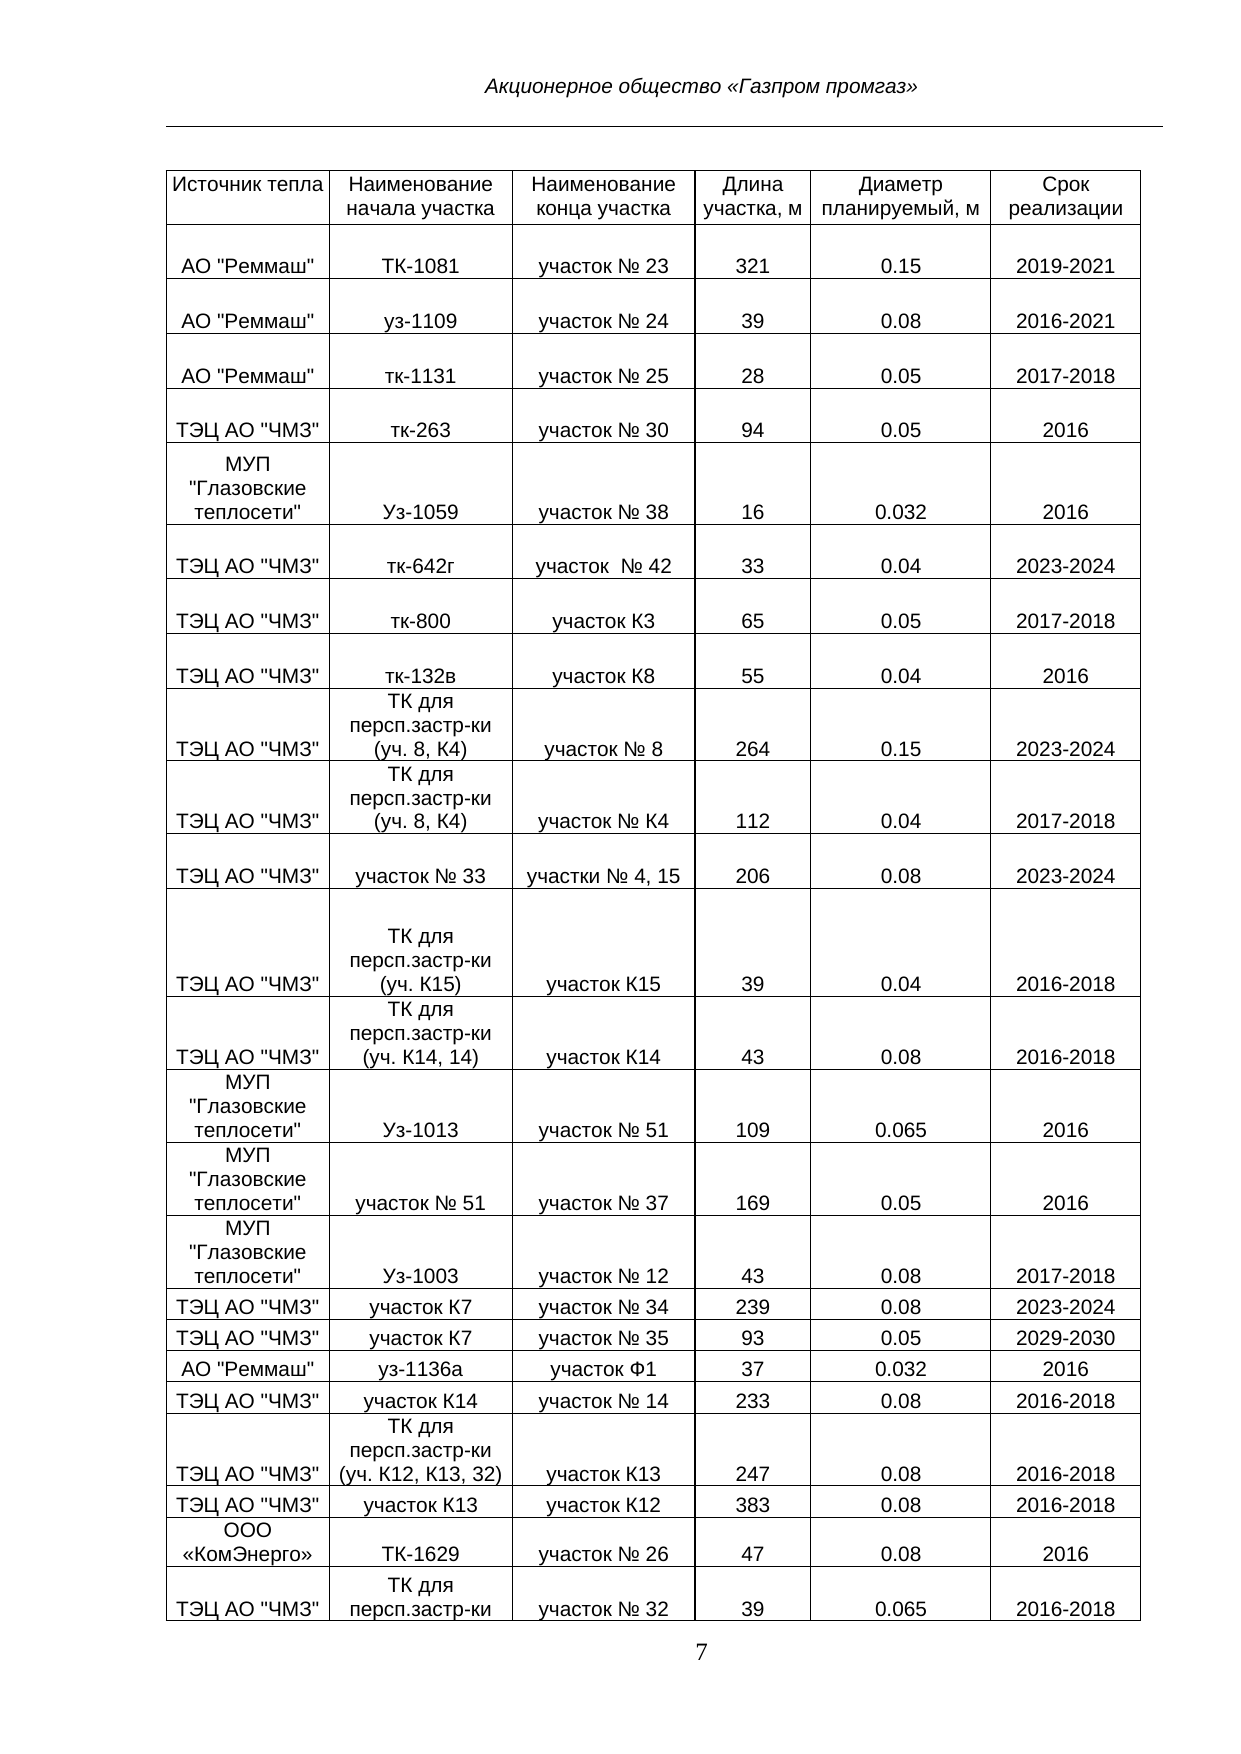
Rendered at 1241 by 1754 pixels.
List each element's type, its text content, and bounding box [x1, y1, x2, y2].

table_cell участок № 8 [513, 689, 694, 760]
table_cell 47 [696, 1518, 810, 1566]
table_cell АО "Реммаш" [167, 334, 329, 387]
table_cell 94 [696, 389, 810, 442]
table_cell 2019-2021 [991, 225, 1140, 278]
table_cell 0.08 [811, 834, 990, 888]
table_cell 55 [696, 634, 810, 687]
table_cell участок № 30 [513, 389, 694, 442]
table_cell ТЭЦ АО "ЧМЗ" [167, 834, 329, 888]
table_cell участок К7 [330, 1320, 512, 1350]
table_cell 2017-2018 [991, 1216, 1140, 1287]
table_cell участок № 23 [513, 225, 694, 278]
table_cell 0.08 [811, 1486, 990, 1517]
table_cell 321 [696, 225, 810, 278]
table_cell участок № 24 [513, 279, 694, 333]
table_cell МУП "Глазовские теплосети" [167, 1070, 329, 1142]
table_cell 0.04 [811, 525, 990, 578]
table_cell 0.065 [811, 1070, 990, 1142]
table_cell участок № 51 [330, 1143, 512, 1214]
table_cell 2016 [991, 1143, 1140, 1214]
table_cell 0.08 [811, 279, 990, 333]
table_cell МУП "Глазовские теплосети" [167, 1216, 329, 1287]
table_cell ТЭЦ АО "ЧМЗ" [167, 997, 329, 1069]
table_cell ТЭЦ АО "ЧМЗ" [167, 579, 329, 633]
table_cell 2016-2018 [991, 997, 1140, 1069]
table_cell ТК-1081 [330, 225, 512, 278]
table_cell ТЭЦ АО "ЧМЗ" [167, 1486, 329, 1517]
table_header Срок реализации [991, 171, 1140, 223]
table_cell 169 [696, 1143, 810, 1214]
table_cell участок № 12 [513, 1216, 694, 1287]
table_cell 0.032 [811, 1351, 990, 1381]
table_cell Уз-1013 [330, 1070, 512, 1142]
table_cell 43 [696, 997, 810, 1069]
table_cell ТЭЦ АО "ЧМЗ" [167, 689, 329, 760]
table_cell ТЭЦ АО "ЧМЗ" [167, 389, 329, 442]
table_cell ТК-1629 [330, 1518, 512, 1566]
table_cell 2017-2018 [991, 761, 1140, 833]
table_cell участок К15 [513, 889, 694, 996]
table_cell 264 [696, 689, 810, 760]
table_header Источник тепла [167, 171, 329, 223]
table_cell АО "Реммаш" [167, 225, 329, 278]
table_cell 2016 [991, 1518, 1140, 1566]
table_cell участок К14 [330, 1382, 512, 1412]
table_cell тк-800 [330, 579, 512, 633]
table_cell 2016 [991, 1351, 1140, 1381]
table_cell 0.08 [811, 1414, 990, 1485]
table_cell участок К7 [330, 1289, 512, 1319]
table_cell 0.065 [811, 1567, 990, 1620]
table_cell 0.05 [811, 389, 990, 442]
table_cell 233 [696, 1382, 810, 1412]
table_cell 39 [696, 889, 810, 996]
table_cell 2016-2018 [991, 889, 1140, 996]
table_cell 0.08 [811, 1289, 990, 1319]
table_cell 0.08 [811, 1518, 990, 1566]
table_cell 39 [696, 1567, 810, 1620]
table_cell 206 [696, 834, 810, 888]
table_cell участок Ф1 [513, 1351, 694, 1381]
table_cell участок К3 [513, 579, 694, 633]
table_header Наименование начала участка [330, 171, 512, 223]
table_cell участок № 32 [513, 1567, 694, 1620]
table_cell 0.04 [811, 634, 990, 687]
table_cell 0.05 [811, 579, 990, 633]
table_cell 2016 [991, 443, 1140, 523]
table_cell 0.15 [811, 225, 990, 278]
table_cell МУП "Глазовские теплосети" [167, 1143, 329, 1214]
table_cell 112 [696, 761, 810, 833]
table_cell участок № 26 [513, 1518, 694, 1566]
table_cell 0.08 [811, 1382, 990, 1412]
table_cell АО "Реммаш" [167, 1351, 329, 1381]
table_cell 2016-2018 [991, 1382, 1140, 1412]
table_cell ТЭЦ АО "ЧМЗ" [167, 889, 329, 996]
table_cell Уз-1003 [330, 1216, 512, 1287]
table_cell ТК для персп.застр-ки (уч. 8, К4) [330, 761, 512, 833]
table_cell АО "Реммаш" [167, 279, 329, 333]
table_cell 239 [696, 1289, 810, 1319]
table_cell участок № 33 [330, 834, 512, 888]
table_cell 0.04 [811, 889, 990, 996]
table_cell 2029-2030 [991, 1320, 1140, 1350]
table_cell тк-1131 [330, 334, 512, 387]
table_cell 0.05 [811, 1143, 990, 1214]
table_cell 2017-2018 [991, 579, 1140, 633]
table_cell ТК для персп.застр-ки (уч. К14, 14) [330, 997, 512, 1069]
table_cell 2023-2024 [991, 525, 1140, 578]
table_cell 93 [696, 1320, 810, 1350]
table_cell участок К13 [330, 1486, 512, 1517]
table_cell участок К8 [513, 634, 694, 687]
table_cell участок К14 [513, 997, 694, 1069]
table_cell ТЭЦ АО "ЧМЗ" [167, 1382, 329, 1412]
table_cell участок № К4 [513, 761, 694, 833]
table_cell 109 [696, 1070, 810, 1142]
table_cell участок № 42 [513, 525, 694, 578]
table_cell 2016-2018 [991, 1486, 1140, 1517]
table_cell 383 [696, 1486, 810, 1517]
table_cell 0.05 [811, 1320, 990, 1350]
table_header Наименование конца участка [513, 171, 694, 223]
table_cell ТЭЦ АО "ЧМЗ" [167, 634, 329, 687]
table_cell 39 [696, 279, 810, 333]
table_cell участок № 38 [513, 443, 694, 523]
table_cell тк-263 [330, 389, 512, 442]
table_cell ТЭЦ АО "ЧМЗ" [167, 1567, 329, 1620]
table_cell ТК для персп.застр-ки (уч. К12, К13, 32) [330, 1414, 512, 1485]
table_cell уз-1109 [330, 279, 512, 333]
table_cell 2016-2021 [991, 279, 1140, 333]
table_cell 0.08 [811, 997, 990, 1069]
table_cell 2016 [991, 1070, 1140, 1142]
table_cell МУП "Глазовские теплосети" [167, 443, 329, 523]
table_cell 2016 [991, 634, 1140, 687]
table_cell ООО «КомЭнерго» [167, 1518, 329, 1566]
table_header Длина участка, м [696, 171, 810, 223]
table_cell 0.032 [811, 443, 990, 523]
table_cell ТЭЦ АО "ЧМЗ" [167, 525, 329, 578]
table_cell 0.15 [811, 689, 990, 760]
table_cell 0.04 [811, 761, 990, 833]
table_cell 0.05 [811, 334, 990, 387]
table_header Диаметр планируемый, м [811, 171, 990, 223]
table_cell ТЭЦ АО "ЧМЗ" [167, 1320, 329, 1350]
table_cell 2016-2018 [991, 1567, 1140, 1620]
table_cell 28 [696, 334, 810, 387]
table_cell 43 [696, 1216, 810, 1287]
table_cell 2016 [991, 389, 1140, 442]
table_cell участок № 37 [513, 1143, 694, 1214]
table_cell 2023-2024 [991, 1289, 1140, 1319]
table_cell участок № 51 [513, 1070, 694, 1142]
table_cell ТК для персп.застр-ки (уч. К15) [330, 889, 512, 996]
table_cell 2016-2018 [991, 1414, 1140, 1485]
table_cell 2023-2024 [991, 834, 1140, 888]
table_cell 65 [696, 579, 810, 633]
table_cell участок К12 [513, 1486, 694, 1517]
table_cell 2017-2018 [991, 334, 1140, 387]
table_cell ТЭЦ АО "ЧМЗ" [167, 761, 329, 833]
table_cell 16 [696, 443, 810, 523]
table_cell участок К13 [513, 1414, 694, 1485]
table_cell Уз-1059 [330, 443, 512, 523]
table_cell тк-642г [330, 525, 512, 578]
table_cell 33 [696, 525, 810, 578]
table_cell 0.08 [811, 1216, 990, 1287]
table_cell 2023-2024 [991, 689, 1140, 760]
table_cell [330, 1567, 512, 1620]
table_cell участок № 34 [513, 1289, 694, 1319]
table_cell участок № 25 [513, 334, 694, 387]
table_cell участки № 4, 15 [513, 834, 694, 888]
table_cell ТЭЦ АО "ЧМЗ" [167, 1289, 329, 1319]
table_cell участок № 14 [513, 1382, 694, 1412]
table_cell ТЭЦ АО "ЧМЗ" [167, 1414, 329, 1485]
table_cell тк-132в [330, 634, 512, 687]
table_cell уз-1136а [330, 1351, 512, 1381]
table_cell участок № 35 [513, 1320, 694, 1350]
table_cell ТК для персп.застр-ки (уч. 8, К4) [330, 689, 512, 760]
table_cell 37 [696, 1351, 810, 1381]
table_cell 247 [696, 1414, 810, 1485]
